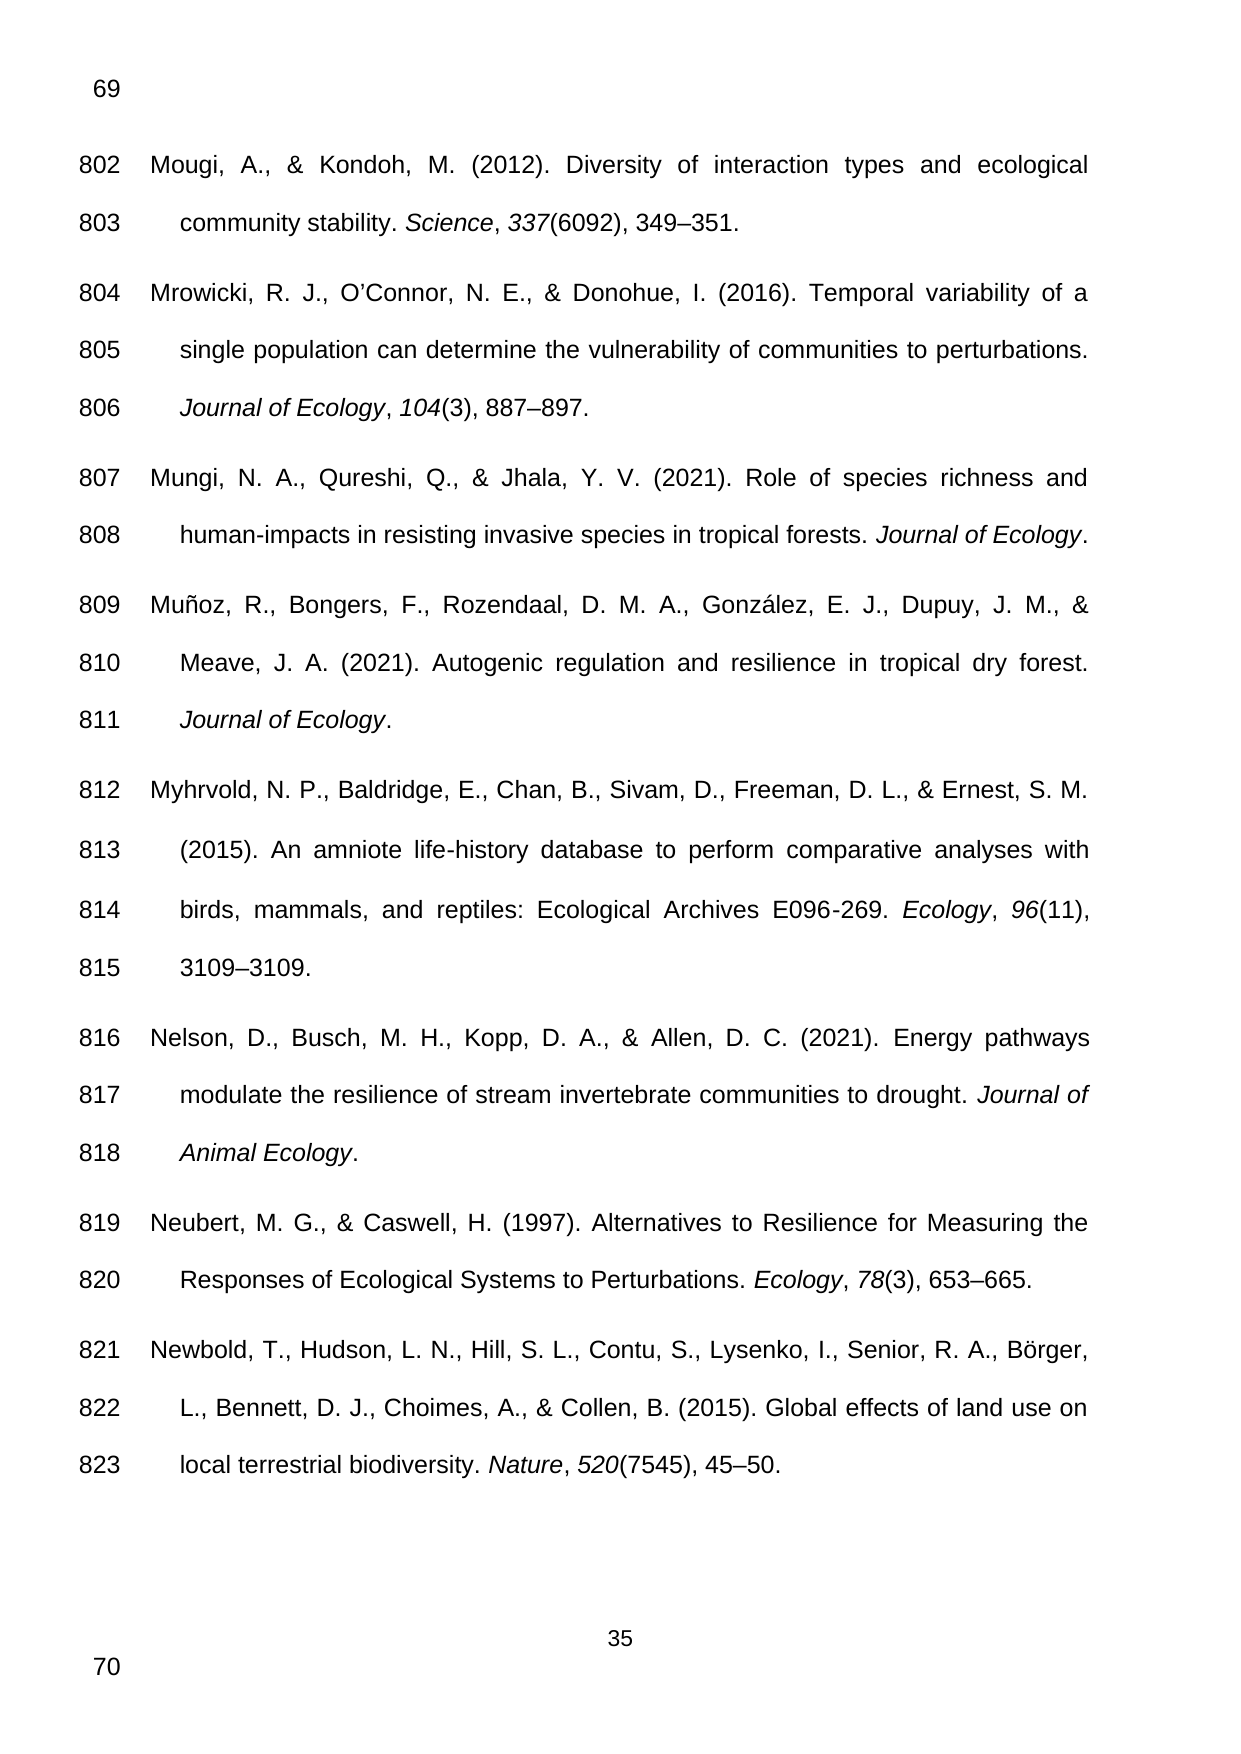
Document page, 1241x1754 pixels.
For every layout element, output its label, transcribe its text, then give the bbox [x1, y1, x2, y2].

text Mungi, N. A., Qureshi, Q., & Jhala, Y. V. (2021). Role of species richness and human-impacts in resisting invasive species in tropical forests. Journal of Ecology. [150, 462, 1090, 549]
text Nelson, D., Busch, M. H., Kopp, D. A., & Allen, D. C. (2021). Energy pathways modulate the resilience of stream invertebrate communities to drought. Journal of Animal Ecology. [150, 1023, 1090, 1166]
text Newbold, T., Hudson, L. N., Hill, S. L., Contu, S., Lysenko, I., Senior, R. A., Börger, L., Bennett, D. J., Choimes, A., & Collen, B. (2015). Global effects of land use on local terrestrial biodiversity. Nature, 520(7545), 45–50. [150, 1335, 1090, 1479]
text Neubert, M. G., & Caswell, H. (1997). Alternatives to Resilience for Measuring the Responses of Ecological Systems to Perturbations. Ecology, 78(3), 653–665. [150, 1208, 1090, 1294]
text Mougi, A., & Kondoh, M. (2012). Diversity of interaction types and ecological community stability. Science, 337(6092), 349–351. [150, 150, 1090, 236]
text Myhrvold, N. P., Baldridge, E., Chan, B., Sivam, D., Freeman, D. L., & Ernest, S. M. (2015). An amniote life‐history database to perform comparative analyses with birds, mammals, and reptiles: Ecological Archives E096‐269. Ecology, 96(11), 3109–3109. [150, 775, 1090, 981]
text Mrowicki, R. J., O’Connor, N. E., & Donohue, I. (2016). Temporal variability of a single population can determine the vulnerability of communities to perturbations. Journal of Ecology, 104(3), 887–897. [150, 277, 1090, 421]
text Muñoz, R., Bongers, F., Rozendaal, D. M. A., González, E. J., Dupuy, J. M., & Meave, J. A. (2021). Autogenic regulation and resilience in tropical dry forest. Journal of Ecology. [150, 590, 1090, 734]
